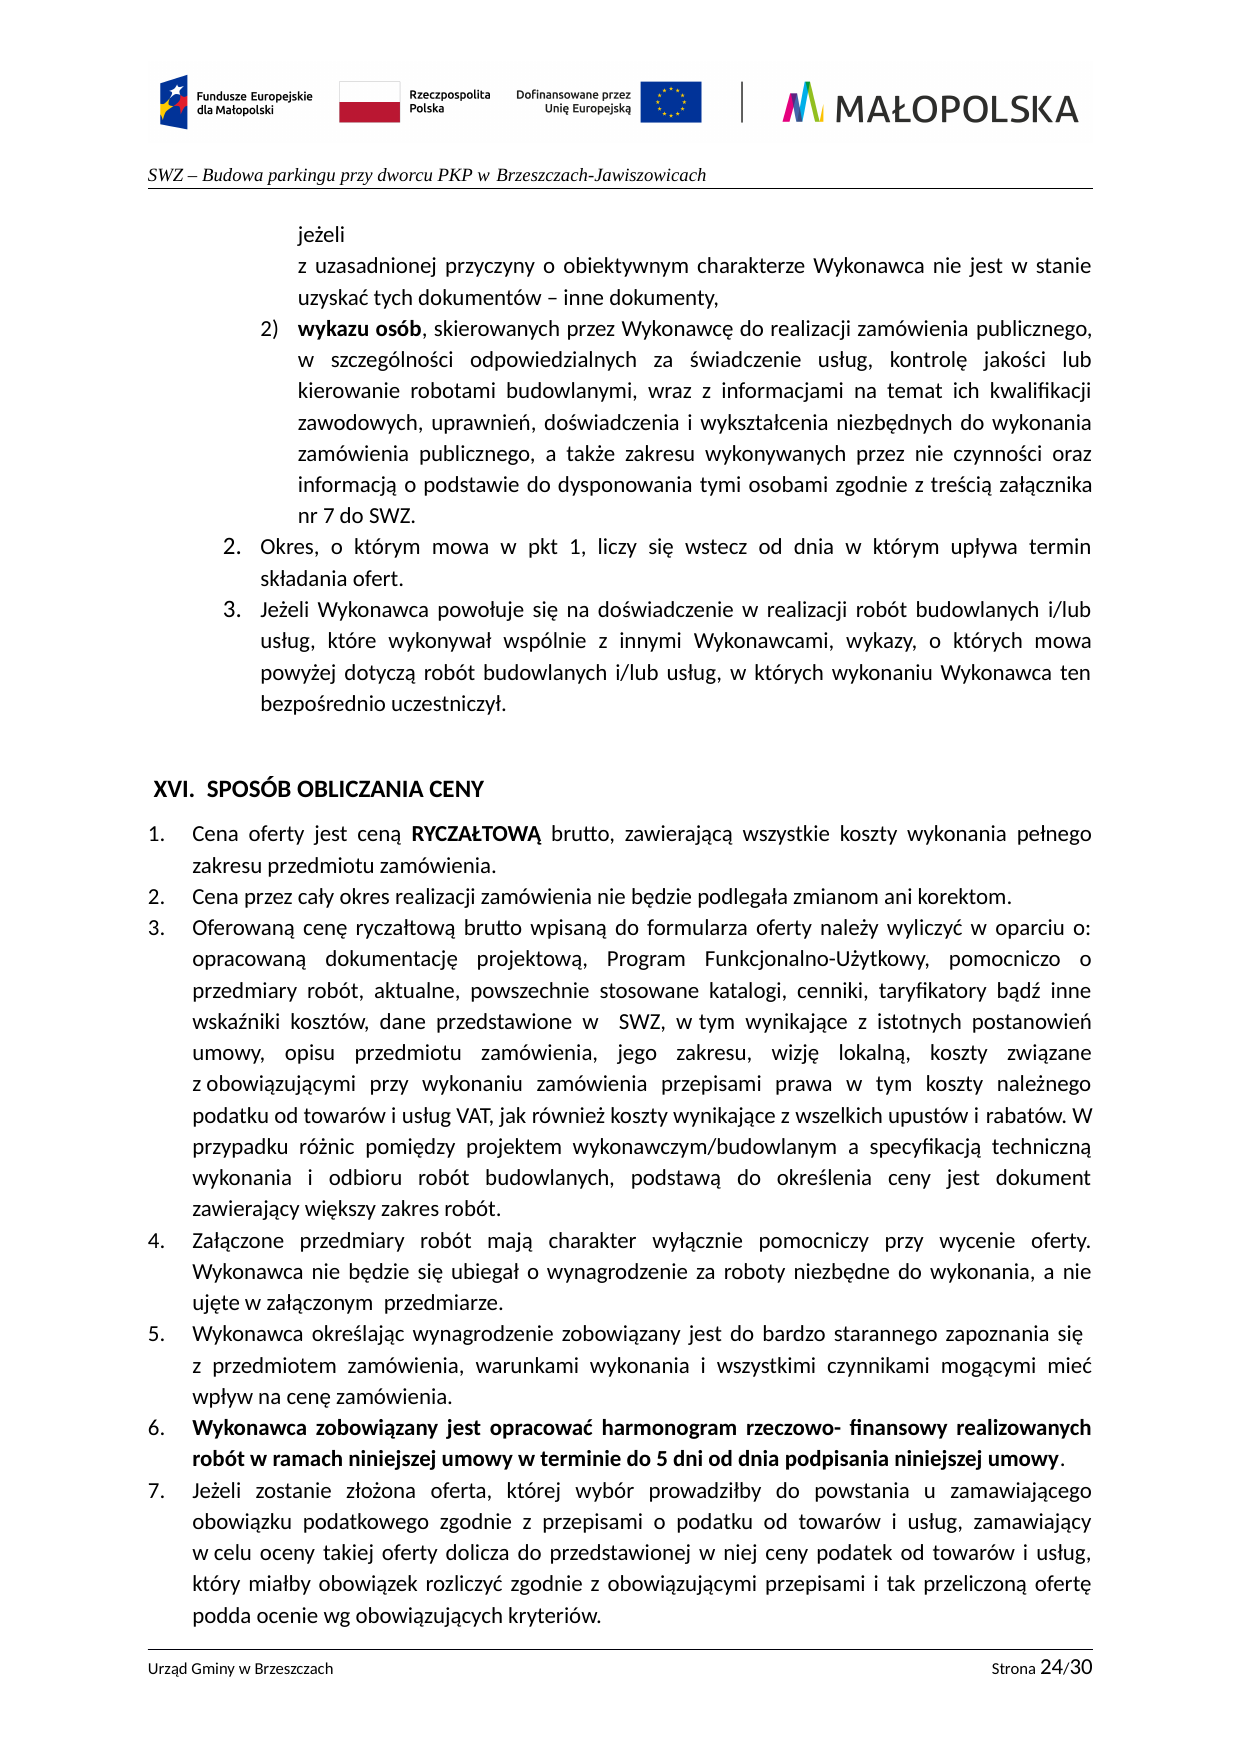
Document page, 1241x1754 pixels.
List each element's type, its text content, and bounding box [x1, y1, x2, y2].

list wykazu osób, skierowanych przez Wykonawcę do realizacji zamówienia publicznego, w szczególności odpowiedzialnych za świadczenie usług, kontrolę jakości lub kierowanie robotami budowlanymi, wraz z informacjami na temat ich kwalifikacji zawodowych, uprawnień, doświadczenia i wykształcenia niezbędnych do wykonania zamówienia publicznego, a także zakresu wykonywanych przez nie czynności oraz informacją o podstawie do dysponowania tymi osobami zgodnie z treścią załącznika nr 7 do SWZ. [260, 311, 1093, 529]
list Wykonawca zobowiązany jest opracować harmonogram rzeczowo- finansowy realizowanych robót w ramach niniejszej umowy w terminie do 5 dni od dnia podpisania niniejszej umowy. [148, 1410, 1093, 1473]
picture [147, 61, 1093, 143]
list Jeżeli zostanie złożona oferta, której wybór prowadziłby do powstania u zamawiającego obowiązku podatkowego zgodnie z przepisami o podatku od towarów i usług, zamawiający w celu oceny takiej oferty dolicza do przedstawionej w niej ceny podatek od towarów i usług, który miałby obowiązek rozliczyć zgodnie z obowiązującymi przepisami i tak przeliczoną ofertę podda ocenie wg obowiązujących kryteriów. [148, 1473, 1093, 1629]
subtitle SPOSÓB OBLICZANIA CENY [153, 773, 1093, 804]
list Cena przez cały okres realizacji zamówienia nie będzie podlegała zmianom ani korektom. [148, 879, 1093, 910]
list Oferowaną cenę ryczałtową brutto wpisaną do formularza oferty należy wyliczyć w oparciu o: opracowaną dokumentację projektową, Program Funkcjonalno-Użytkowy, pomocniczo o przedmiary robót, aktualne, powszechnie stosowane katalogi, cenniki, taryfikatory bądź inne wskaźniki kosztów, dane przedstawione w SWZ, w tym wynikające z istotnych postanowień umowy, opisu przedmiotu zamówienia, jego zakresu, wizję lokalną, koszty związane z obowiązującymi przy wykonaniu zamówienia przepisami prawa w tym koszty należnego podatku od towarów i usług VAT, jak również koszty wynikające z wszelkich upustów i rabatów. W przypadku różnic pomiędzy projektem wykonawczym/budowlanym a specyfikacją techniczną wykonania i odbioru robót budowlanych, podstawą do określenia ceny jest dokument zawierający większy zakres robót. [148, 910, 1093, 1223]
list Jeżeli Wykonawca powołuje się na doświadczenie w realizacji robót budowlanych i/lub usług, które wykonywał wspólnie z innymi Wykonawcami, wykazy, o których mowa powyżej dotyczą robót budowlanych i/lub usług, w których wykonaniu Wykonawca ten bezpośrednio uczestniczył. [223, 592, 1093, 717]
list Załączone przedmiary robót mają charakter wyłącznie pomocniczy przy wycenie oferty. Wykonawca nie będzie się ubiegał o wynagrodzenie za roboty niezbędne do wykonania, a nie ujęte w załączonym przedmiarze. [148, 1223, 1093, 1316]
list Wykonawca określając wynagrodzenie zobowiązany jest do bardzo starannego zapoznania się z przedmiotem zamówienia, warunkami wykonania i wszystkimi czynnikami mogącymi mieć wpływ na cenę zamówienia. [148, 1316, 1093, 1410]
list Okres, o którym mowa w pkt 1, liczy się wstecz od dnia w którym upływa termin składania ofert. [223, 529, 1093, 592]
list Cena oferty jest ceną RYCZAŁTOWĄ brutto, zawierającą wszystkie koszty wykonania pełnego zakresu przedmiotu zamówienia. [148, 816, 1093, 879]
